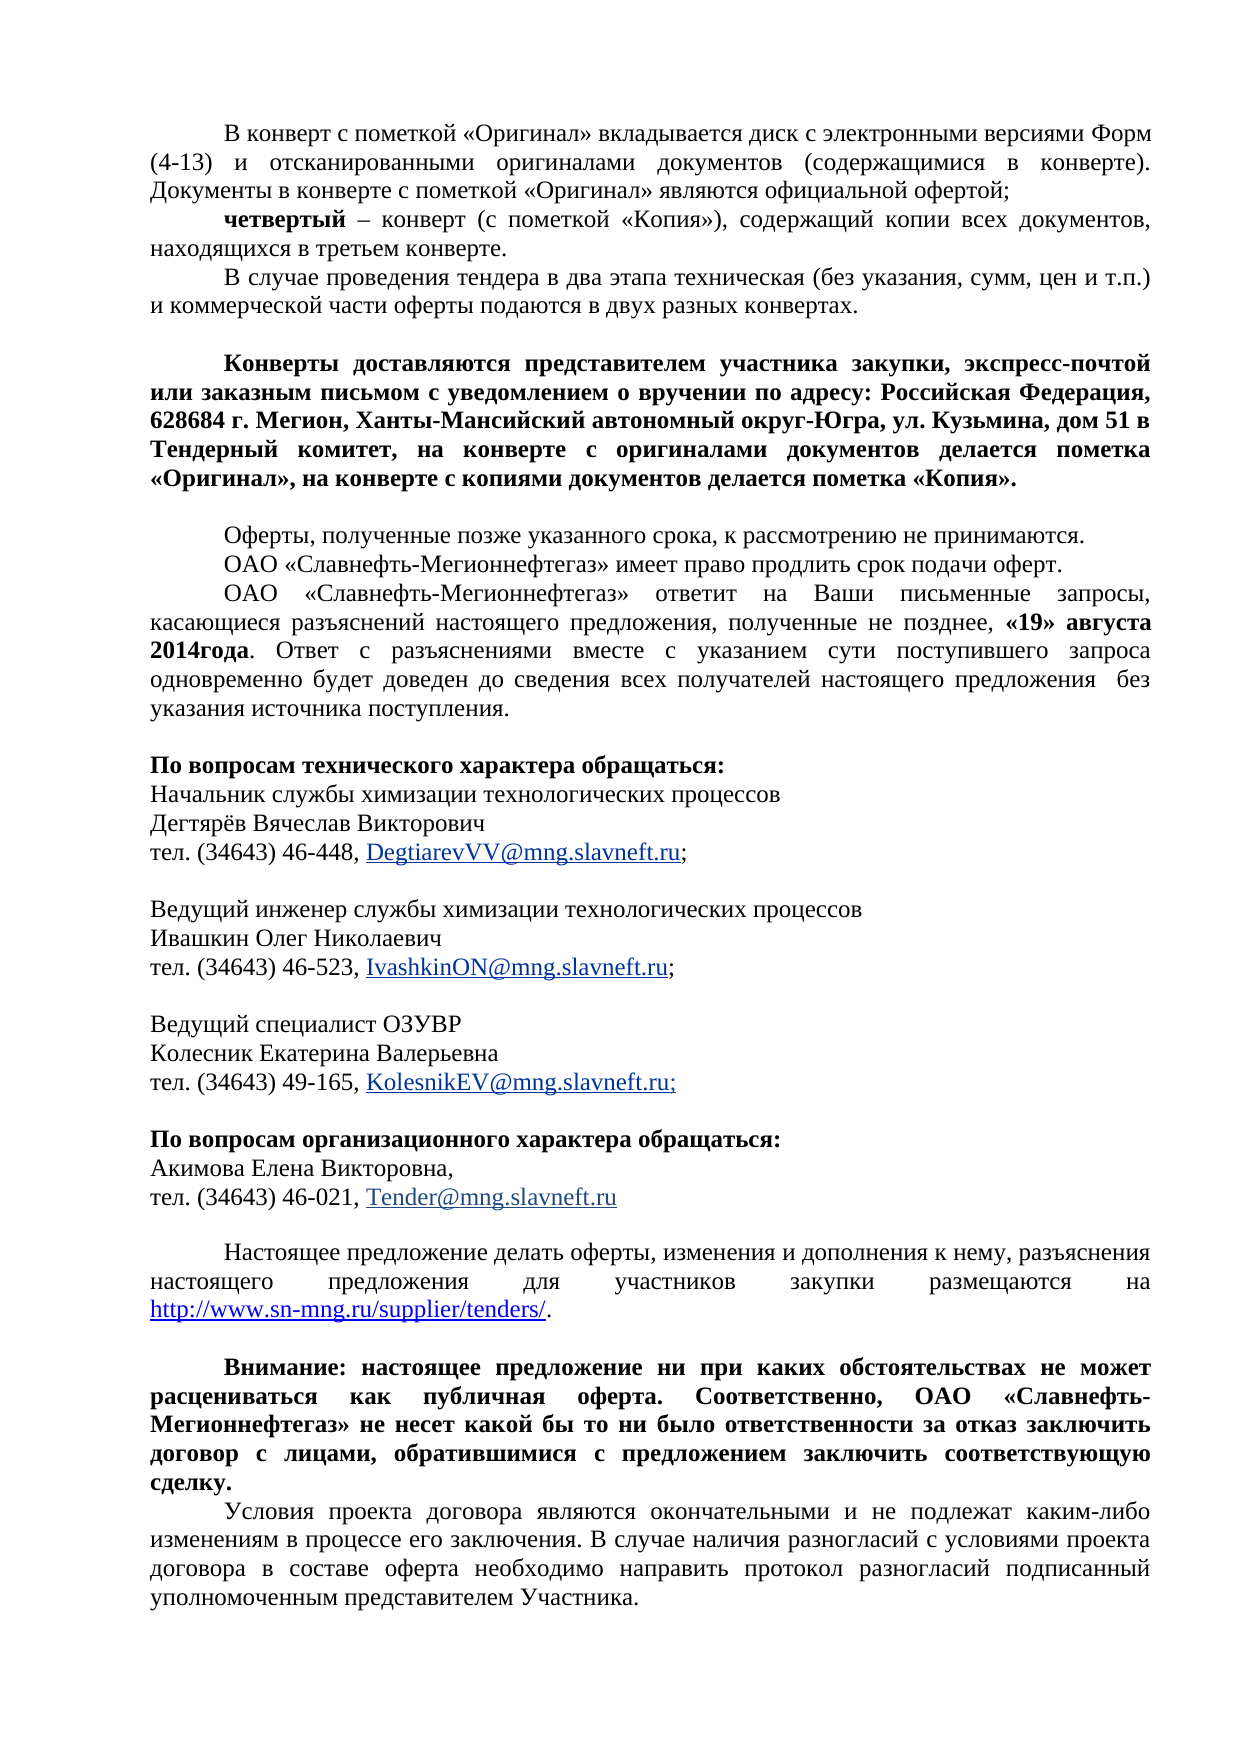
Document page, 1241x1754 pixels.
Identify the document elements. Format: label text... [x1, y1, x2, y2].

text Начальник службы химизации технологических процессов [150, 779, 1152, 808]
text В конверт с пометкой «Оригинал» вкладывается диск с электронными версиями Форм (4-13) и отсканированными оригиналами документов (содержащимися в конверте). Документы в конверте с пометкой «Оригинал» являются официальной офертой; [150, 118, 1152, 204]
text тел. (34643) 46-021, Tender@mng.slavneft.ru [150, 1182, 1152, 1211]
text тел. (34643) 49-165, KolesnikEV@mng.slavneft.ru; [150, 1067, 1152, 1096]
text Ведущий инженер службы химизации технологических процессов [150, 894, 1152, 923]
text Ведущий специалист ОЗУВР [150, 1009, 1152, 1038]
text Конверты доставляются представителем участника закупки, экспресс-почтой или заказным письмом с уведомлением о вручении по адресу: Российская Федерация, 628684 г. Мегион, Ханты-Мансийский автономный округ-Югра, ул. Кузьмина, дом 51 в Тендерный комитет, на конверте с оригиналами документов делается пометка «Оригинал», на конверте с копиями документов делается пометка «Копия». [150, 348, 1152, 492]
text тел. (34643) 46-448, DegtiarevVV@mng.slavneft.ru; [150, 837, 1152, 866]
text Настоящее предложение делать оферты, изменения и дополнения к нему, разъяснения настоящего предложения для участников закупки размещаются на http://www.sn-mng.ru/supplier/tenders/. [150, 1237, 1152, 1323]
text Ивашкин Олег Николаевич [150, 923, 1152, 952]
text Оферты, полученные позже указанного срока, к рассмотрению не принимаются. [150, 521, 1152, 549]
text По вопросам организационного характера обращаться: [150, 1124, 1152, 1153]
text четвертый – конверт (с пометкой «Копия»), содержащий копии всех документов, находящихся в третьем конверте. [150, 204, 1152, 262]
text Колесник Екатерина Валерьевна [150, 1038, 1152, 1067]
text ОАО «Славнефть-Мегионнефтегаз» имеет право продлить срок подачи оферт. [150, 549, 1152, 578]
text Дегтярёв Вячеслав Викторович [150, 808, 1152, 837]
text Условия проекта договора являются окончательными и не подлежат каким-либо изменениям в процессе его заключения. В случае наличия разногласий с условиями проекта договора в составе оферта необходимо направить протокол разногласий подписанный уполномоченным представителем Участника. [150, 1496, 1152, 1611]
text ОАО «Славнефть-Мегионнефтегаз» ответит на Ваши письменные запросы, касающиеся разъяснений настоящего предложения, полученные не позднее, «19» августа 2014года. Ответ с разъяснениями вместе с указанием сути поступившего запроса одновременно будет доведен до сведения всех получателей настоящего предложения без указания источника поступления. [150, 578, 1152, 722]
text тел. (34643) 46-523, IvashkinON@mng.slavneft.ru; [150, 952, 1152, 981]
text Акимова Елена Викторовна, [150, 1153, 1152, 1182]
text По вопросам технического характера обращаться: [150, 751, 1152, 779]
text В случае проведения тендера в два этапа техническая (без указания, сумм, цен и т.п.) и коммерческой части оферты подаются в двух разных конвертах. [150, 262, 1152, 319]
text Внимание: настоящее предложение ни при каких обстоятельствах не может расцениваться как публичная оферта. Соответственно, ОАО «Славнефть-Мегионнефтегаз» не несет какой бы то ни было ответственности за отказ заключить договор с лицами, обратившимися с предложением заключить соответствующую сделку. [150, 1352, 1152, 1496]
